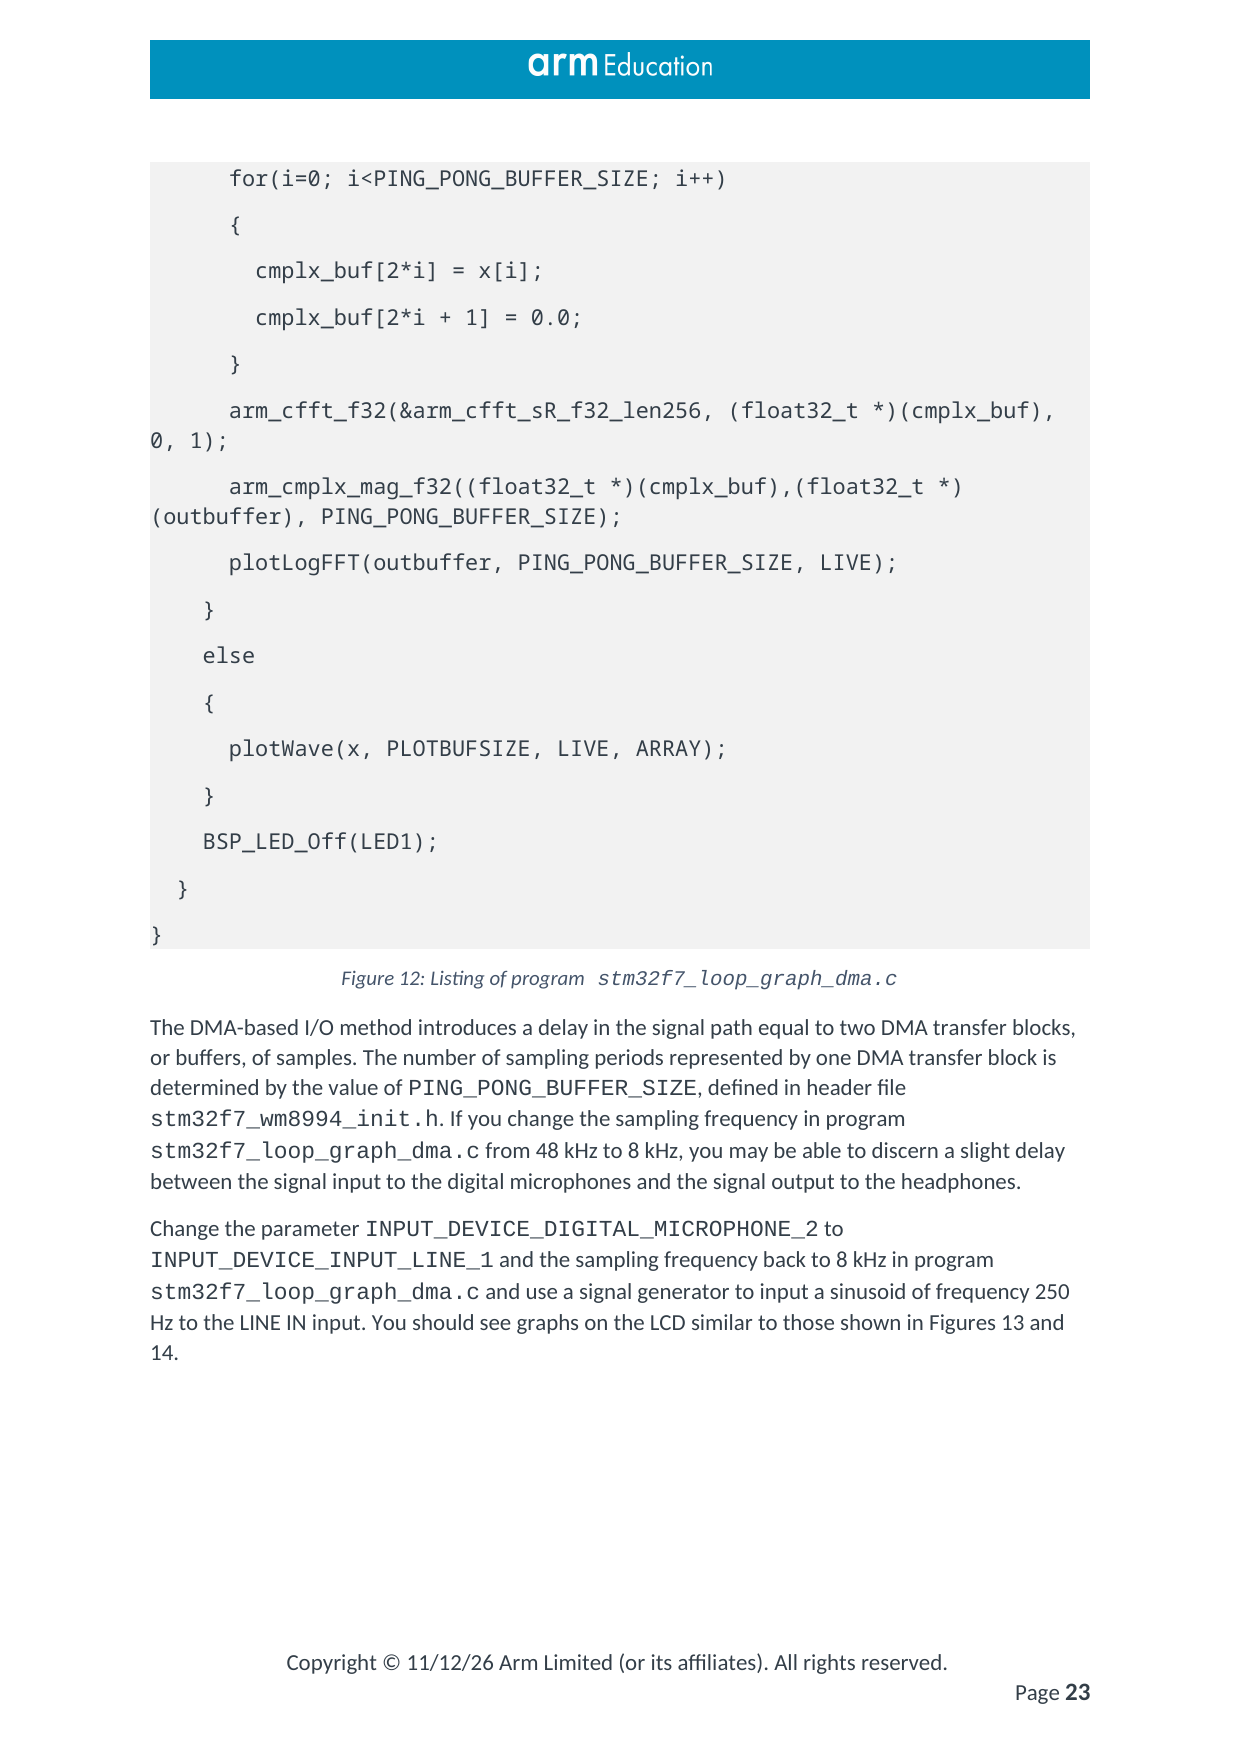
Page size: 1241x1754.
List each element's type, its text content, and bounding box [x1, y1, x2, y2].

text cmplx_buf[2*i] = x[i]; [150, 255, 1090, 285]
text for(i=0; i<PING_PONG_BUFFER_SIZE; i++) [150, 162, 1090, 192]
picture [675, 58, 679, 75]
text else [150, 640, 1090, 670]
text } [150, 594, 1090, 623]
text BSP_LED_Off(LED1); [150, 826, 1090, 856]
picture [606, 55, 615, 75]
text } [150, 919, 1090, 949]
picture [529, 54, 548, 75]
text plotLogFFT(outbuffer, PING_PONG_BUFFER_SIZE, LIVE); [150, 547, 1090, 577]
text { [150, 209, 1090, 239]
text cmplx_buf[2*i + 1] = 0.0; [150, 302, 1090, 332]
text arm_cmplx_mag_f32((float32_t *)(cmplx_buf),(float32_t *)(outbuffer), PING_PONG_BUFFER_SIZE); [150, 471, 1090, 531]
text arm_cfft_f32(&arm_cfft_sR_f32_len256, (float32_t *)(cmplx_buf), 0, 1); [150, 395, 1090, 454]
picture [554, 54, 566, 75]
picture [570, 54, 597, 75]
text } [150, 779, 1090, 809]
text Change the parameter INPUT_DEVICE_DIGITAL_MICROPHONE_2 to INPUT_DEVICE_INPUT_LINE_1 and the sampling frequency back to 8 kHz in program stm32f7_loop_graph_dma.c and use a signal generator to input a sinusoid of frequency 250 Hz to the LINE IN input. You should see graphs on the LCD similar to those shown in Figures 13 and 14. [150, 1214, 1090, 1366]
text Figure 12: Listing of program stm32f7_loop_graph_dma.c [150, 965, 1090, 992]
text The DMA-based I/O method introduces a delay in the signal path equal to two DMA transfer blocks, or buffers, of samples. The number of sampling periods represented by one DMA transfer block is determined by the value of PING_PONG_BUFFER_SIZE, defined in header file stm32f7_wm8994_init.h. If you change the sampling frequency in program stm32f7_loop_graph_dma.c from 48 kHz to 8 kHz, you may be able to discern a slight delay between the signal input to the digital microphones and the signal output to the headphones. [150, 1013, 1090, 1195]
text } [150, 872, 1090, 902]
text } [150, 348, 1090, 378]
text plotWave(x, PLOTBUFSIZE, LIVE, ARRAY); [150, 733, 1090, 763]
text { [150, 687, 1090, 716]
